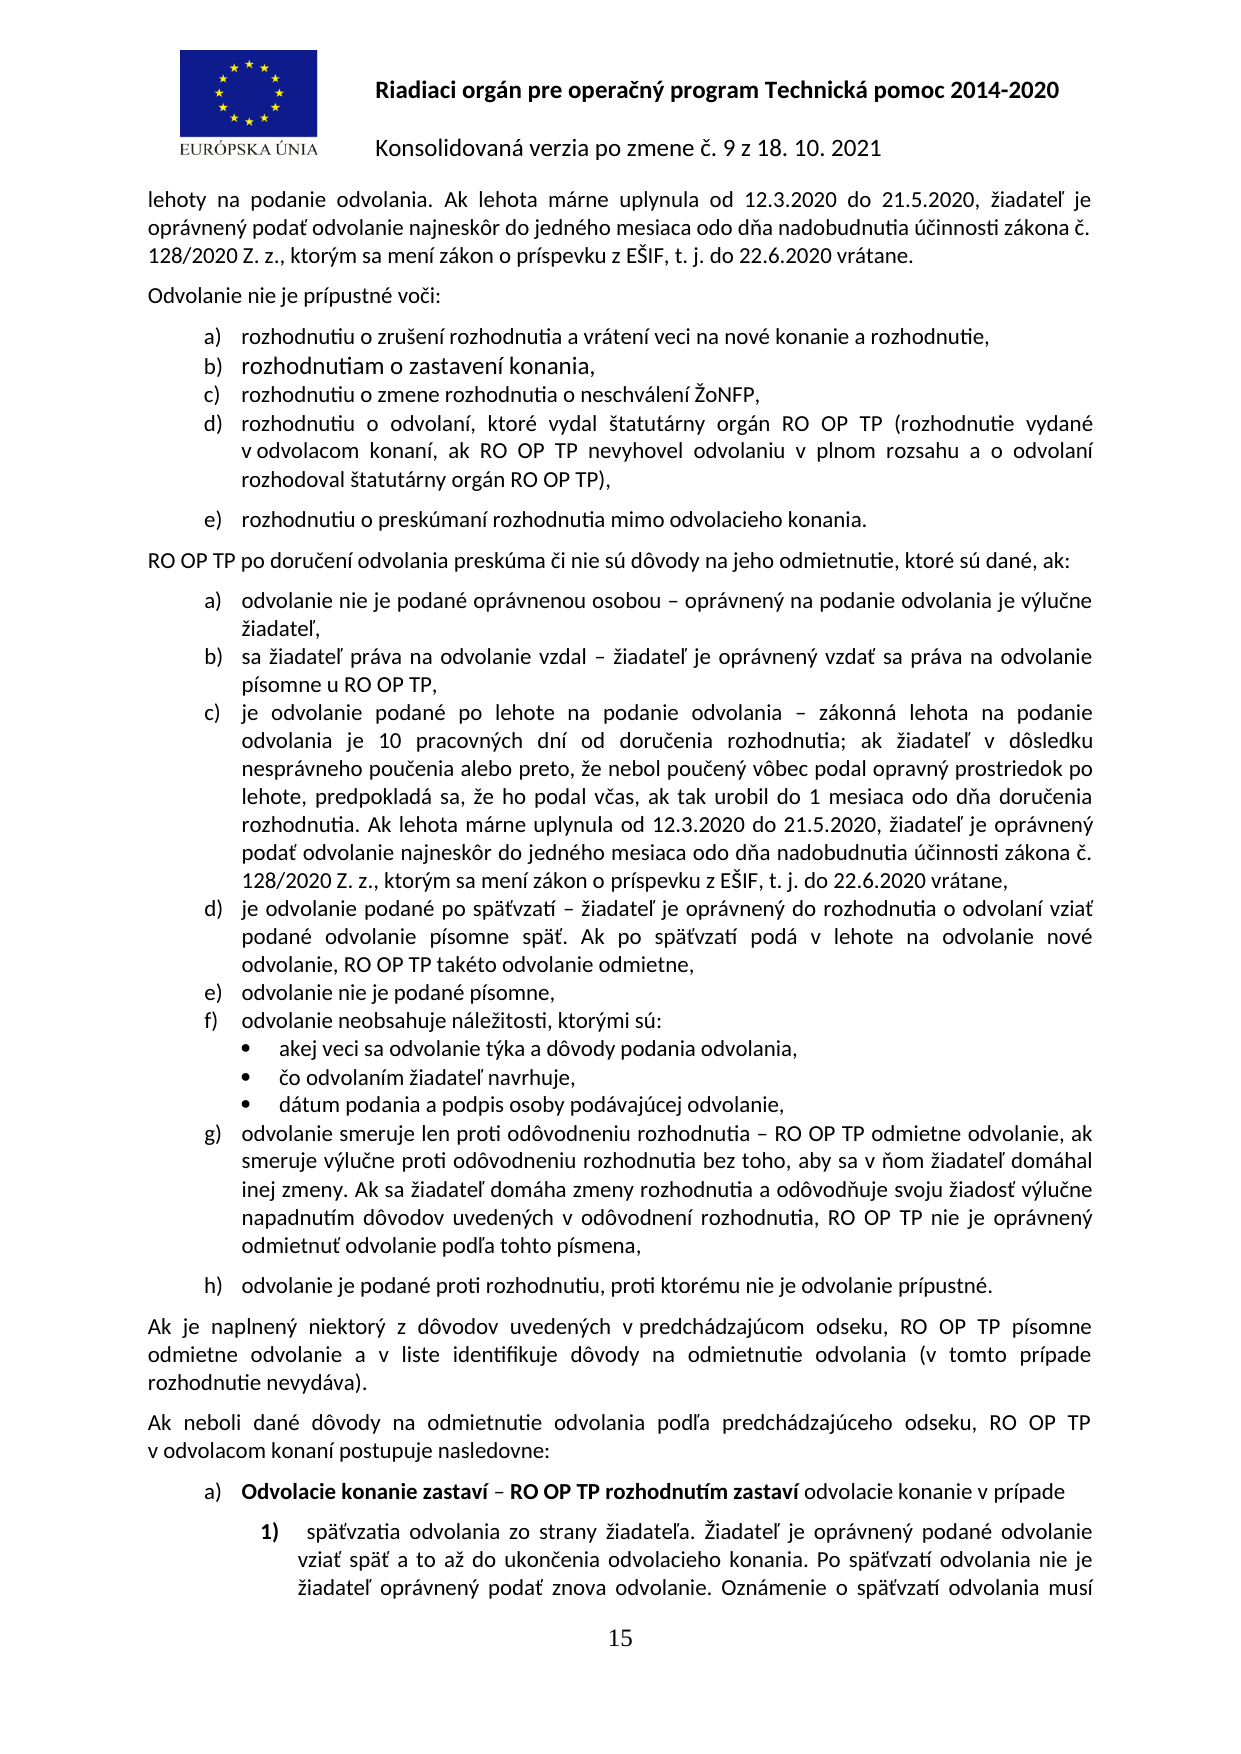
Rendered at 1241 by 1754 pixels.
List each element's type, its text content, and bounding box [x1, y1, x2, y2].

text Ak neboli dané dôvody na odmietnutie odvolania podľa predchádzajúceho odseku, RO OP TP v odvolacom konaní postupuje nasledovne: [148, 1408, 1093, 1464]
list odvolanie nie je podané oprávnenou osobou – oprávnený na podanie odvolania je výlučne žiadateľ, [204, 586, 1094, 642]
text Odvolanie nie je prípustné voči: [148, 282, 1093, 309]
picture [179, 50, 318, 155]
list je odvolanie podané po lehote na podanie odvolania – zákonná lehota na podanie odvolania je 10 pracovných dní od doručenia rozhodnutia; ak žiadateľ v dôsledku nesprávneho poučenia alebo preto, že nebol poučený vôbec podal opravný prostriedok po lehote, predpokladá sa, že ho podal včas, ak tak urobil do 1 mesiaca odo dňa doručenia rozhodnutia. Ak lehota márne uplynula od 12.3.2020 do 21.5.2020, žiadateľ je oprávnený podať odvolanie najneskôr do jedného mesiaca odo dňa nadobudnutia účinnosti zákona č. 128/2020 Z. z., ktorým sa mení zákon o príspevku z EŠIF, t. j. do 22.6.2020 vrátane, [204, 698, 1094, 894]
text Ak je naplnený niektorý z dôvodov uvedených v predchádzajúcom odseku, RO OP TP písomne odmietne odvolanie a v liste identifikuje dôvody na odmietnutie odvolania (v tomto prípade rozhodnutie nevydáva). [148, 1312, 1093, 1396]
list odvolanie neobsahuje náležitosti, ktorými sú: [204, 1007, 1094, 1034]
list akej veci sa odvolanie týka a dôvody podania odvolania, [242, 1034, 1094, 1063]
list rozhodnutiu o preskúmaní rozhodnutia mimo odvolacieho konania. [204, 505, 1094, 533]
list sa žiadateľ práva na odvolanie vzdal – žiadateľ je oprávnený vzdať sa práva na odvolanie písomne u RO OP TP, [204, 642, 1094, 698]
list rozhodnutiam o zastavení konania, [204, 350, 1094, 381]
list odvolanie je podané proti rozhodnutiu, proti ktorému nie je odvolanie prípustné. [204, 1271, 1094, 1299]
list čo odvolaním žiadateľ navrhuje, [242, 1063, 1094, 1091]
list rozhodnutiu o zrušení rozhodnutia a vrátení veci na nové konanie a rozhodnutie, [204, 322, 1094, 350]
list rozhodnutiu o odvolaní, ktoré vydal štatutárny orgán RO OP TP (rozhodnutie vydané v odvolacom konaní, ak RO OP TP nevyhovel odvolaniu v plnom rozsahu a o odvolaní rozhodoval štatutárny orgán RO OP TP), [204, 409, 1094, 493]
list dátum podania a podpis osoby podávajúcej odvolanie, [242, 1091, 1094, 1119]
list Odvolacie konanie zastaví – RO OP TP rozhodnutím zastaví odvolacie konanie v prípade [204, 1477, 1094, 1505]
list je odvolanie podané po späťvzatí – žiadateľ je oprávnený do rozhodnutia o odvolaní vziať podané odvolanie písomne späť. Ak po späťvzatí podá v lehote na odvolanie nové odvolanie, RO OP TP takéto odvolanie odmietne, [204, 894, 1094, 978]
list rozhodnutiu o zmene rozhodnutia o neschválení ŽoNFP, [204, 381, 1094, 409]
list odvolanie smeruje len proti odôvodneniu rozhodnutia – RO OP TP odmietne odvolanie, ak smeruje výlučne proti odôvodneniu rozhodnutia bez toho, aby sa v ňom žiadateľ domáhal inej zmeny. Ak sa žiadateľ domáha zmeny rozhodnutia a odôvodňuje svoju žiadosť výlučne napadnutím dôvodov uvedených v odôvodnení rozhodnutia, RO OP TP nie je oprávnený odmietnuť odvolanie podľa tohto písmena, [204, 1119, 1094, 1259]
text RO OP TP po doručení odvolania preskúma či nie sú dôvody na jeho odmietnutie, ktoré sú dané, ak: [148, 546, 1093, 574]
list odvolanie nie je podané písomne, [204, 978, 1094, 1007]
